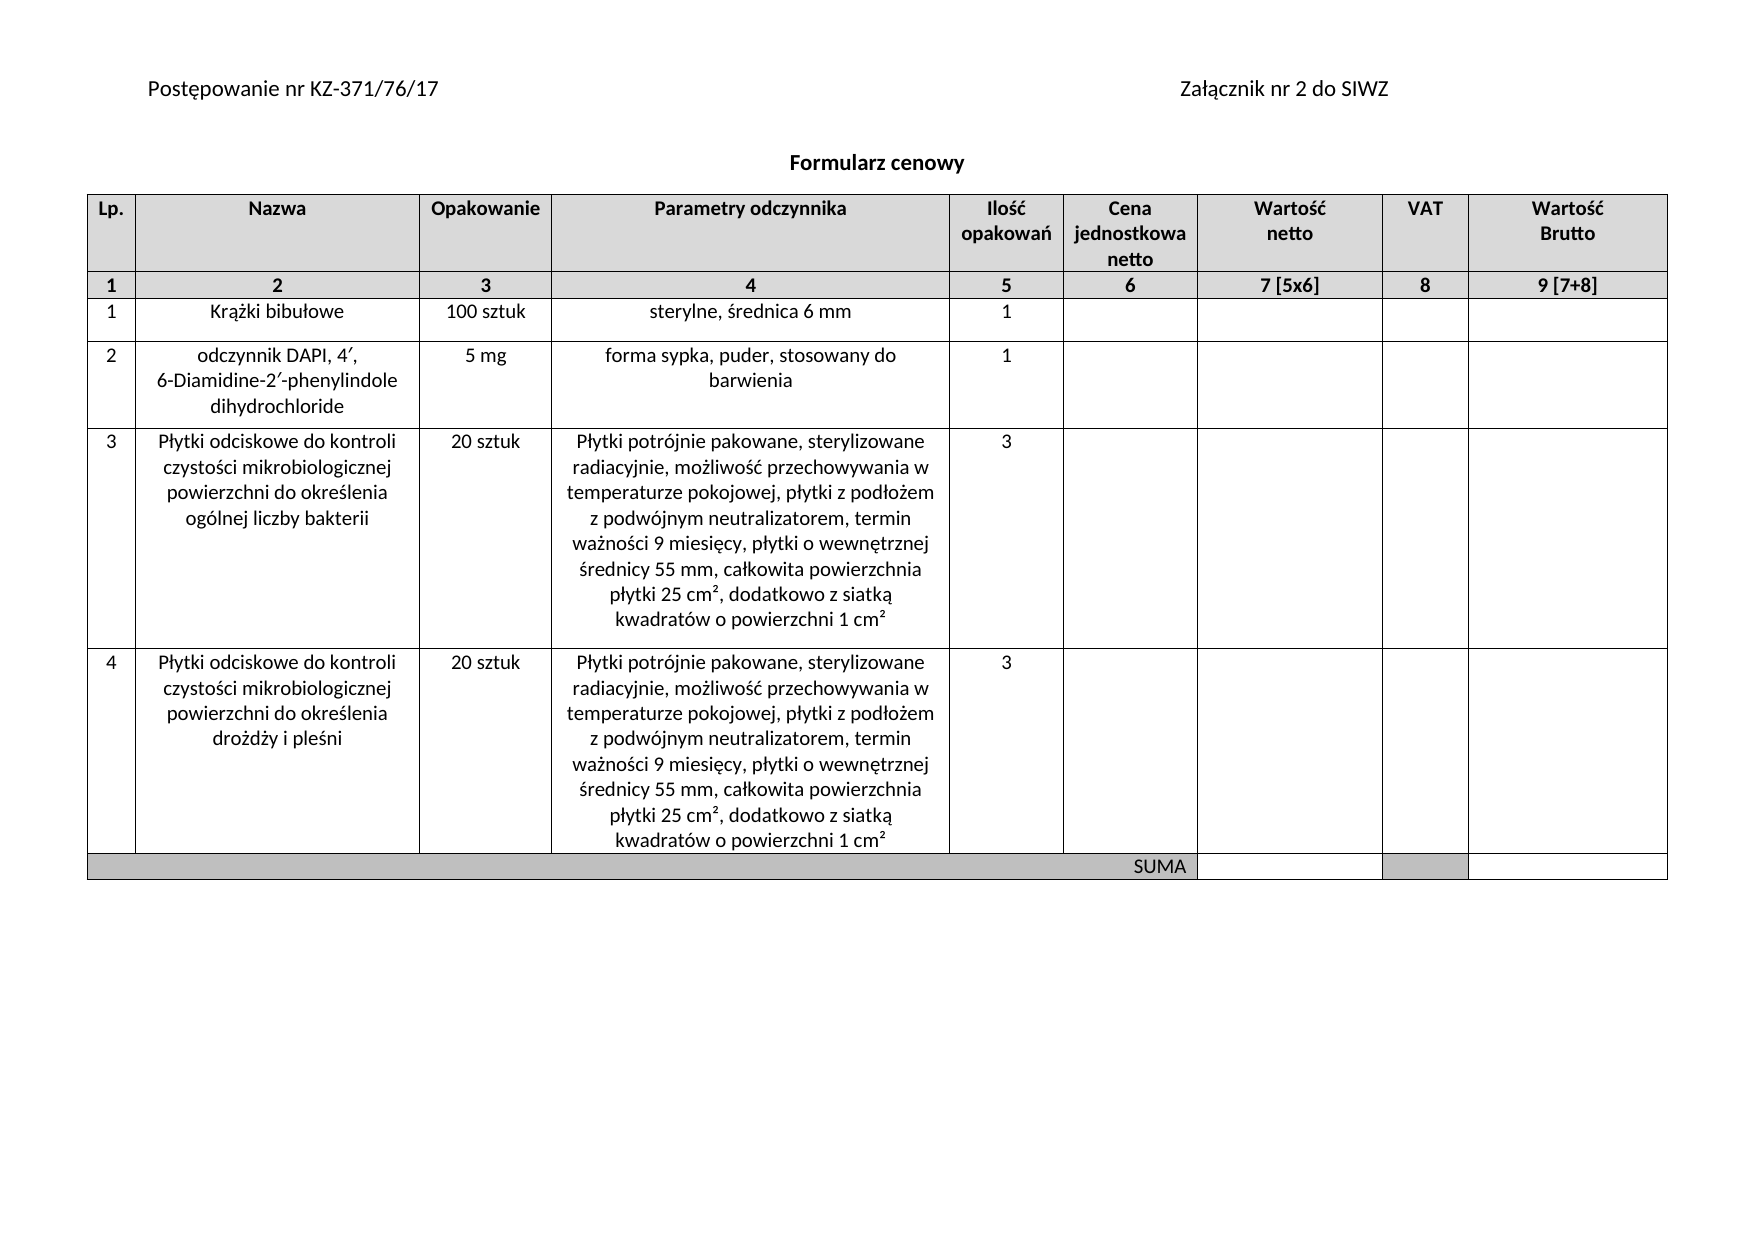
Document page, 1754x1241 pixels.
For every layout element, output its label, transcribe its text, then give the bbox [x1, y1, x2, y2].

table_cell [1469, 429, 1667, 648]
table_cell 3 [950, 649, 1063, 853]
table_cell 100 sztuk [420, 299, 551, 341]
table_cell [1383, 854, 1468, 879]
table_cell [1064, 342, 1197, 428]
table_cell [1198, 429, 1382, 648]
table_cell [1383, 299, 1468, 341]
table_header Opakowanie [420, 195, 551, 271]
table_cell [1383, 649, 1468, 853]
table_cell 3 [88, 429, 135, 648]
table_cell [1198, 649, 1382, 853]
table_header Parametry odczynnika [552, 195, 949, 271]
table_cell 3 [950, 429, 1063, 648]
table_cell 1 [88, 299, 135, 341]
table_header Cena jednostkowa netto [1064, 195, 1197, 271]
table_cell [1198, 342, 1382, 428]
table_cell 5 [950, 272, 1063, 298]
table_cell 8 [1383, 272, 1468, 298]
table_cell 7 [5x6] [1198, 272, 1382, 298]
table_header Lp. [88, 195, 135, 271]
table_header Wartość netto [1198, 195, 1382, 271]
table_cell 4 [552, 272, 949, 298]
table_cell 5 mg [420, 342, 551, 428]
table_cell odczynnik DAPI, 4′, 6-Diamidine-2′-phenylindole dihydrochloride [136, 342, 419, 428]
table_cell 6 [1064, 272, 1197, 298]
table_cell Płytki odciskowe do kontroli czystości mikrobiologicznej powierzchni do określenia drożdży i pleśni [136, 649, 419, 853]
table_cell 2 [136, 272, 419, 298]
table_cell 3 [420, 272, 551, 298]
table_header Nazwa [136, 195, 419, 271]
table_cell [1383, 342, 1468, 428]
table_cell [1469, 649, 1667, 853]
table_header VAT [1383, 195, 1468, 271]
table_cell [1198, 299, 1382, 341]
table_cell 1 [950, 299, 1063, 341]
table_cell Płytki potrójnie pakowane, sterylizowane radiacyjnie, możliwość przechowywania w temperaturze pokojowej, płytki z podłożem z podwójnym neutralizatorem, termin ważności 9 miesięcy, płytki o wewnętrznej średnicy 55 mm, całkowita powierzchnia płytki 25 cm², dodatkowo z siatką kwadratów o powierzchni 1 cm² [552, 649, 949, 853]
table_cell Krążki bibułowe [136, 299, 419, 341]
table_cell [1469, 854, 1667, 879]
table_cell 9 [7+8] [1469, 272, 1667, 298]
table_cell 4 [88, 649, 135, 853]
table_cell 1 [88, 272, 135, 298]
table_cell 20 sztuk [420, 649, 551, 853]
table_cell [1469, 342, 1667, 428]
table_cell forma sypka, puder, stosowany do barwienia [552, 342, 949, 428]
table_cell [1064, 649, 1197, 853]
table_cell 20 sztuk [420, 429, 551, 648]
table_cell Płytki potrójnie pakowane, sterylizowane radiacyjnie, możliwość przechowywania w temperaturze pokojowej, płytki z podłożem z podwójnym neutralizatorem, termin ważności 9 miesięcy, płytki o wewnętrznej średnicy 55 mm, całkowita powierzchnia płytki 25 cm², dodatkowo z siatką kwadratów o powierzchni 1 cm² [552, 429, 949, 648]
table_cell SUMA [88, 854, 1197, 879]
text Formularz cenowy [148, 148, 1606, 176]
table_cell [1064, 429, 1197, 648]
table_cell 2 [88, 342, 135, 428]
table_header Ilość opakowań [950, 195, 1063, 271]
table_cell sterylne, średnica 6 mm [552, 299, 949, 341]
table_cell [1469, 299, 1667, 341]
table_cell [1383, 429, 1468, 648]
table_cell 1 [950, 342, 1063, 428]
table_header Wartość Brutto [1469, 195, 1667, 271]
table_cell [1198, 854, 1382, 879]
table_cell Płytki odciskowe do kontroli czystości mikrobiologicznej powierzchni do określenia ogólnej liczby bakterii [136, 429, 419, 648]
table_cell [1064, 299, 1197, 341]
